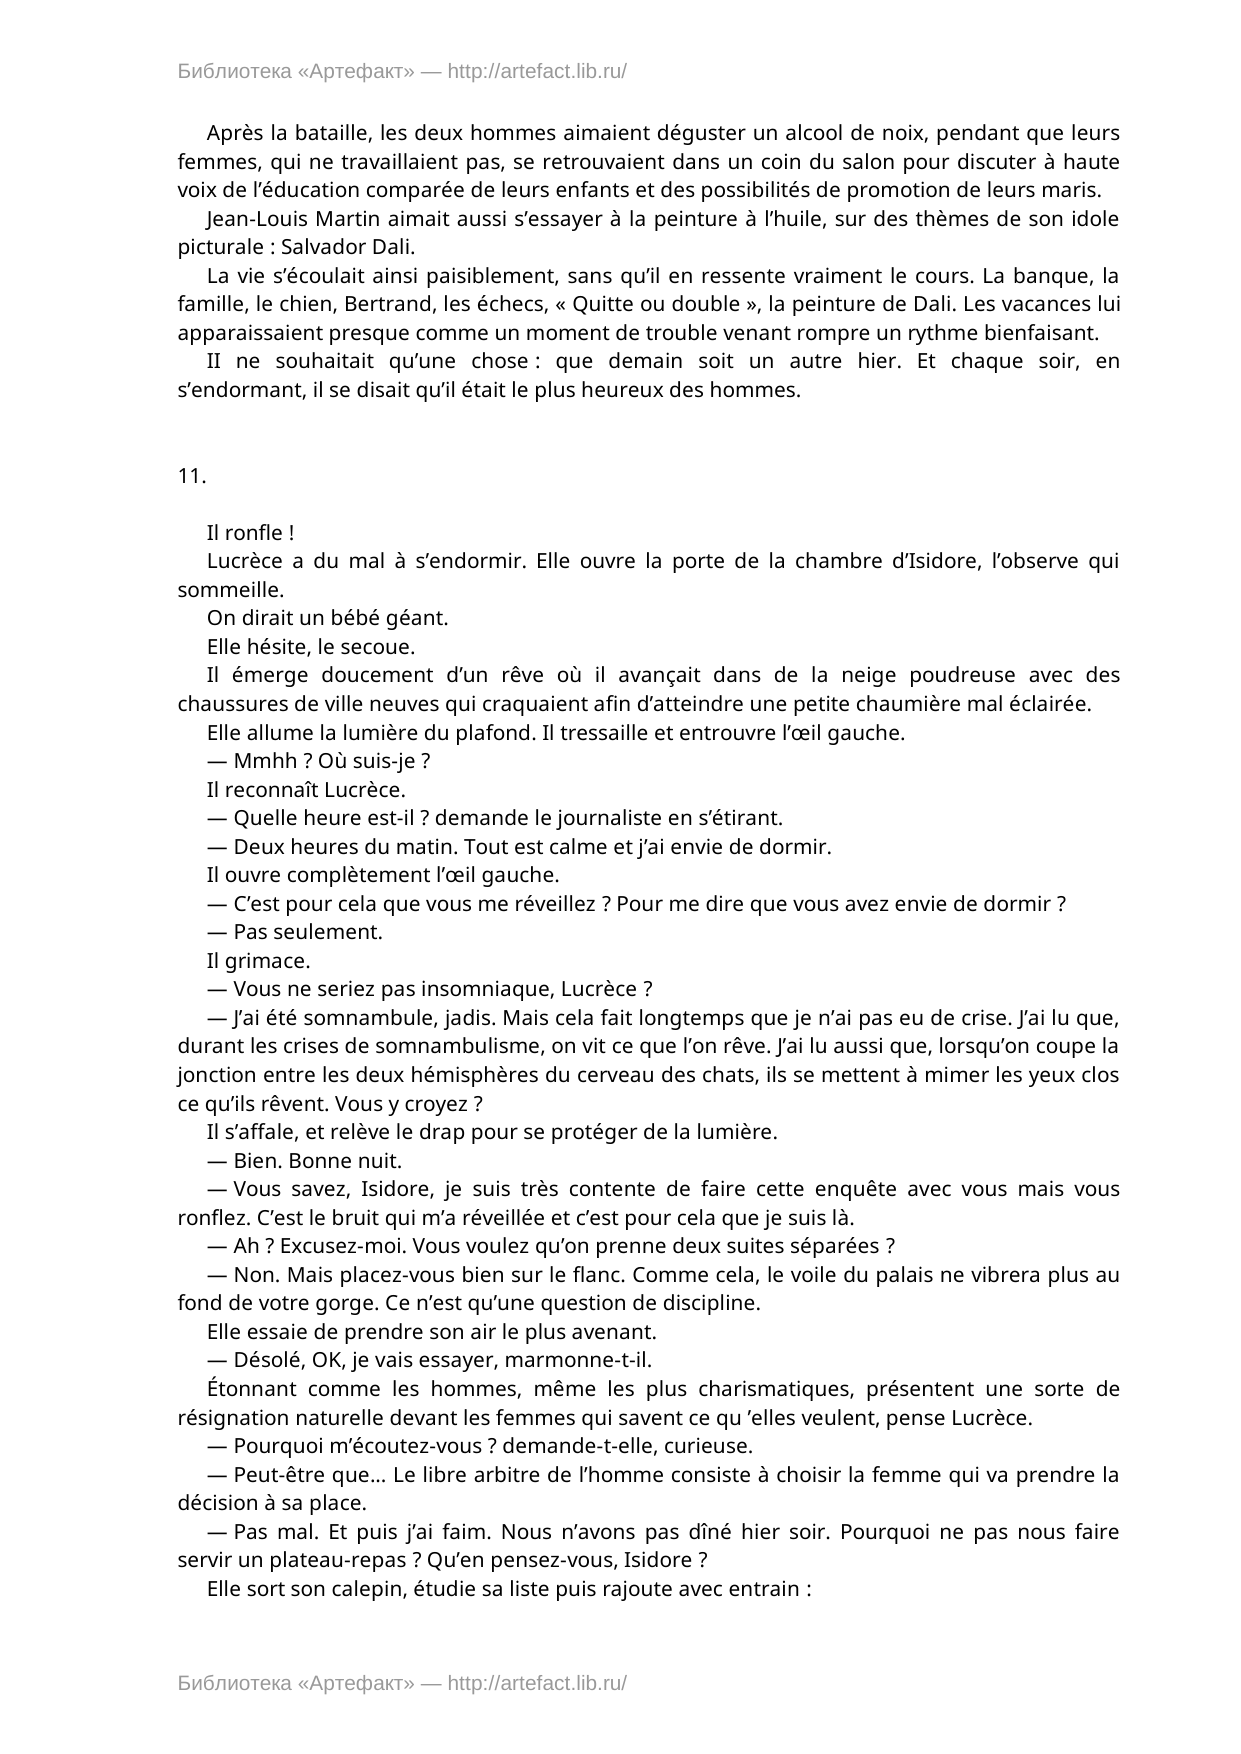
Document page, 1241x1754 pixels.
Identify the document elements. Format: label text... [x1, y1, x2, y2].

text — Pas mal. Et puis j’ai faim. Nous n’avons pas dîné hier soir. Pourquoi ne pas nous faire servir un plateau-repas ? Qu’en pensez-vous, Isidore ? [177, 1517, 1122, 1574]
text — Peut-être que... Le libre arbitre de l’homme consiste à choisir la femme qui va prendre la décision à sa place. [177, 1459, 1122, 1517]
text Il reconnaît Lucrèce. [177, 774, 1122, 803]
text Elle sort son calepin, étudie sa liste puis rajoute avec entrain : [177, 1574, 1122, 1602]
text — Vous ne seriez pas insomniaque, Lucrèce ? [177, 974, 1122, 1003]
text On dirait un bébé géant. [177, 603, 1122, 632]
text — Non. Mais placez-vous bien sur le flanc. Comme cela, le voile du palais ne vibrera plus au fond de votre gorge. Ce n’est qu’une question de discipline. [177, 1260, 1122, 1317]
text Il ronfle ! [177, 518, 1122, 546]
text — J’ai été somnambule, jadis. Mais cela fait longtemps que je n’ai pas eu de crise. J’ai lu que, durant les crises de somnambulisme, on vit ce que l’on rêve. J’ai lu aussi que, lorsqu’on coupe la jonction entre les deux hémisphères du cerveau des chats, ils se mettent à mimer les yeux clos ce qu’ils rêvent. Vous y croyez ? [177, 1003, 1122, 1117]
text — C’est pour cela que vous me réveillez ? Pour me dire que vous avez envie de dormir ? [177, 889, 1122, 917]
text — Pas seulement. [177, 917, 1122, 946]
text — Mmhh ? Où suis-je ? [177, 746, 1122, 774]
text Elle hésite, le secoue. [177, 632, 1122, 660]
text Il s’affale, et relève le drap pour se protéger de la lumière. [177, 1117, 1122, 1146]
text — Deux heures du matin. Tout est calme et j’ai envie de dormir. [177, 832, 1122, 860]
text Elle essaie de prendre son air le plus avenant. [177, 1317, 1122, 1345]
text — Ah ? Excusez-moi. Vous voulez qu’on prenne deux suites séparées ? [177, 1231, 1122, 1260]
text Lucrèce a du mal à s’endormir. Elle ouvre la porte de la chambre d’Isidore, l’observe qui sommeille. [177, 546, 1122, 603]
text Après la bataille, les deux hommes aimaient déguster un alcool de noix, pendant que leurs femmes, qui ne travaillaient pas, se retrouvaient dans un coin du salon pour discuter à haute voix de l’éducation comparée de leurs enfants et des possibilités de promotion de leurs maris. [177, 118, 1122, 204]
text II ne souhaitait qu’une chose : que demain soit un autre hier. Et chaque soir, en s’endormant, il se disait qu’il était le plus heureux des hommes. [177, 346, 1122, 403]
text Il ouvre complètement l’œil gauche. [177, 860, 1122, 889]
text — Quelle heure est-il ? demande le journaliste en s’étirant. [177, 803, 1122, 832]
text Il grimace. [177, 946, 1122, 974]
text Jean-Louis Martin aimait aussi s’essayer à la peinture à l’huile, sur des thèmes de son idole picturale : Salvador Dali. [177, 204, 1122, 261]
text — Vous savez, Isidore, je suis très contente de faire cette enquête avec vous mais vous ronflez. C’est le bruit qui m’a réveillée et c’est pour cela que je suis là. [177, 1174, 1122, 1231]
text — Pourquoi m’écoutez-vous ? demande-t-elle, curieuse. [177, 1431, 1122, 1459]
text — Désolé, OK, je vais essayer, marmonne-t-il. [177, 1345, 1122, 1374]
text Elle allume la lumière du plafond. Il tressaille et entrouvre l’œil gauche. [177, 717, 1122, 746]
text Étonnant comme les hommes, même les plus charismatiques, présentent une sorte de résignation naturelle devant les femmes qui savent ce qu ’elles veulent, pense Lucrèce. [177, 1374, 1122, 1431]
text La vie s’écoulait ainsi paisiblement, sans qu’il en ressente vraiment le cours. La banque, la famille, le chien, Bertrand, les échecs, « Quitte ou double », la peinture de Dali. Les vacances lui apparaissaient presque comme un moment de trouble venant rompre un rythme bienfaisant. [177, 261, 1122, 346]
text Il émerge doucement d’un rêve où il avançait dans de la neige poudreuse avec des chaussures de ville neuves qui craquaient afin d’atteindre une petite chaumière mal éclairée. [177, 660, 1122, 717]
text 11. [177, 461, 1122, 489]
text — Bien. Bonne nuit. [177, 1146, 1122, 1174]
